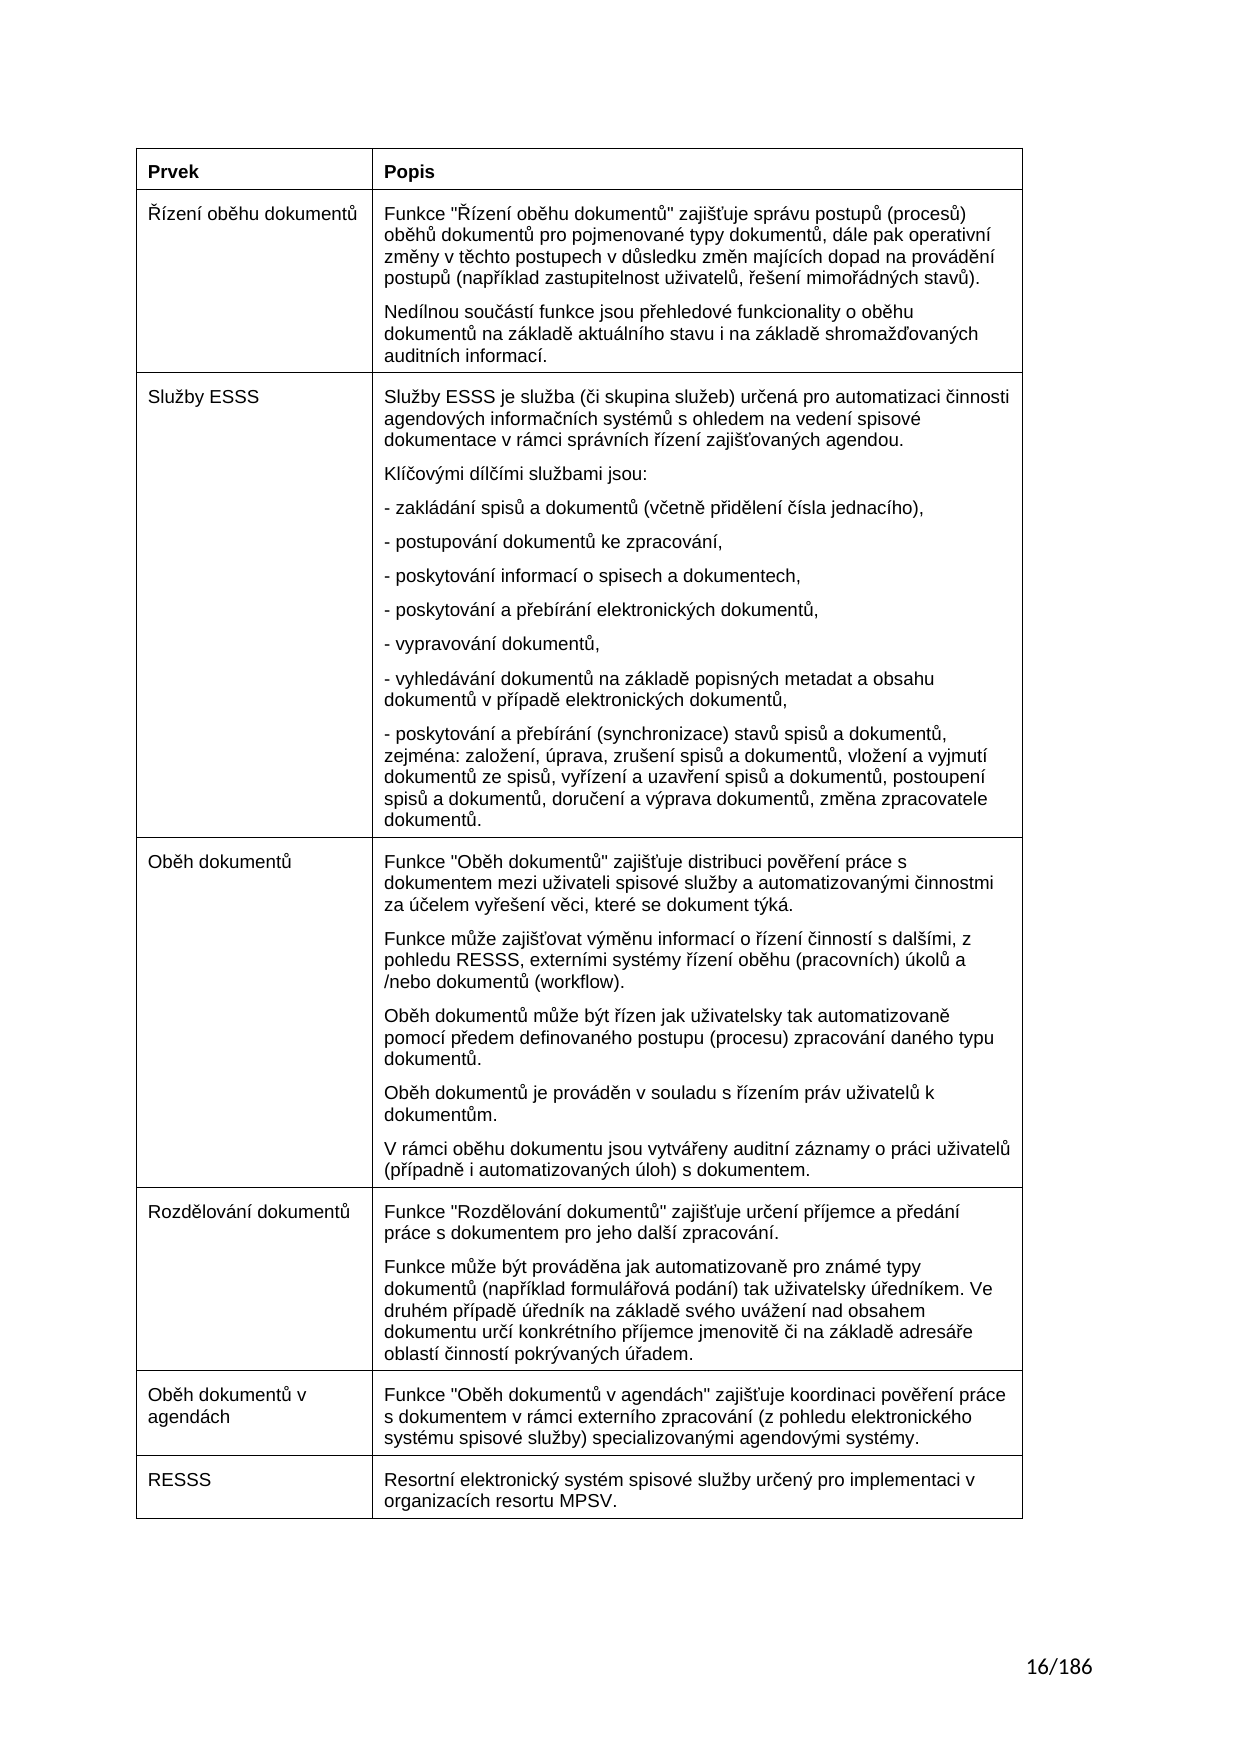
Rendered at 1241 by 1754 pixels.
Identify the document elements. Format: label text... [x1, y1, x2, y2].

table_cell Funkce "Oběh dokumentů" zajišťuje distribuci pověření práce s dokumentem mezi uživateli spisové služby a automatizovanými činnostmi za účelem vyřešení věci, které se dokument týká. Funkce může zajišťovat výměnu informací o řízení činností s dalšími, z pohledu RESSS, externími systémy řízení oběhu (pracovních) úkolů a /nebo dokumentů (workflow). Oběh dokumentů může být řízen jak uživatelsky tak automatizovaně pomocí předem definovaného postupu (procesu) zpracování daného typu dokumentů. Oběh dokumentů je prováděn v souladu s řízením práv uživatelů k dokumentům. V rámci oběhu dokumentu jsou vytvářeny auditní záznamy o práci uživatelů (případně i automatizovaných úloh) s dokumentem. [373, 838, 1022, 1187]
table_cell Resortní elektronický systém spisové služby určený pro implementaci v organizacích resortu MPSV. [373, 1456, 1022, 1518]
table_cell RESSS [137, 1456, 372, 1518]
table_cell Rozdělování dokumentů [137, 1188, 372, 1370]
table_header Prvek [137, 149, 372, 189]
table_cell Oběh dokumentů [137, 838, 372, 1187]
table_header Popis [373, 149, 1022, 189]
table_cell Funkce "Rozdělování dokumentů" zajišťuje určení příjemce a předání práce s dokumentem pro jeho další zpracování. Funkce může být prováděna jak automatizovaně pro známé typy dokumentů (například formulářová podání) tak uživatelsky úředníkem. Ve druhém případě úředník na základě svého uvážení nad obsahem dokumentu určí konkrétního příjemce jmenovitě či na základě adresáře oblastí činností pokrývaných úřadem. [373, 1188, 1022, 1370]
table_cell Funkce "Řízení oběhu dokumentů" zajišťuje správu postupů (procesů) oběhů dokumentů pro pojmenované typy dokumentů, dále pak operativní změny v těchto postupech v důsledku změn majících dopad na provádění postupů (například zastupitelnost uživatelů, řešení mimořádných stavů). Nedílnou součástí funkce jsou přehledové funkcionality o oběhu dokumentů na základě aktuálního stavu i na základě shromažďovaných auditních informací. [373, 190, 1022, 372]
table_cell Oběh dokumentů v agendách [137, 1371, 372, 1455]
table_cell Služby ESSS je služba (či skupina služeb) určená pro automatizaci činnosti agendových informačních systémů s ohledem na vedení spisové dokumentace v rámci správních řízení zajišťovaných agendou. Klíčovými dílčími službami jsou: - zakládání spisů a dokumentů (včetně přidělení čísla jednacího), - postupování dokumentů ke zpracování, - poskytování informací o spisech a dokumentech, - poskytování a přebírání elektronických dokumentů, - vypravování dokumentů, - vyhledávání dokumentů na základě popisných metadat a obsahu dokumentů v případě elektronických dokumentů, - poskytování a přebírání (synchronizace) stavů spisů a dokumentů, zejména: založení, úprava, zrušení spisů a dokumentů, vložení a vyjmutí dokumentů ze spisů, vyřízení a uzavření spisů a dokumentů, postoupení spisů a dokumentů, doručení a výprava dokumentů, změna zpracovatele dokumentů. [373, 373, 1022, 837]
table_cell Funkce "Oběh dokumentů v agendách" zajišťuje koordinaci pověření práce s dokumentem v rámci externího zpracování (z pohledu elektronického systému spisové služby) specializovanými agendovými systémy. [373, 1371, 1022, 1455]
table_cell Řízení oběhu dokumentů [137, 190, 372, 372]
table_cell Služby ESSS [137, 373, 372, 837]
